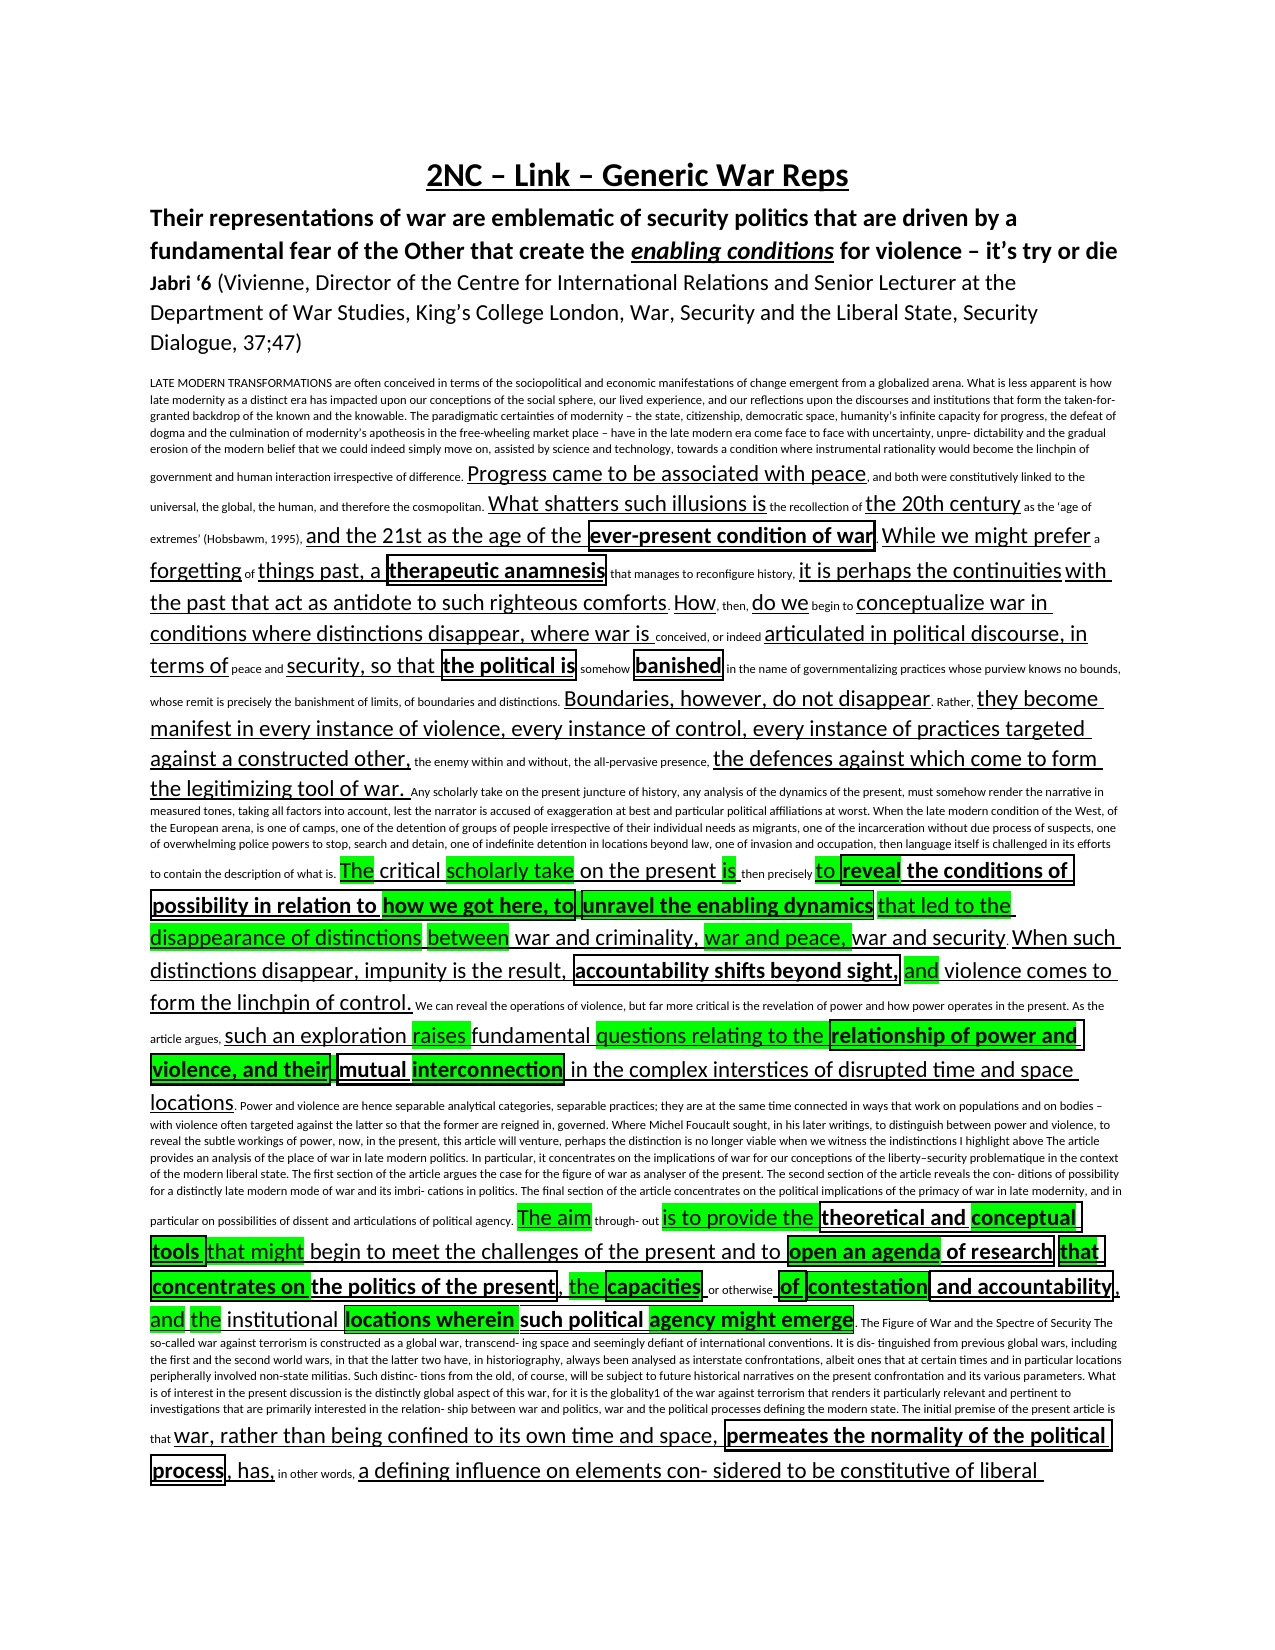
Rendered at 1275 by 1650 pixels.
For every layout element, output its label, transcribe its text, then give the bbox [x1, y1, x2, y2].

text Jabri ‘6 (Vivienne, Director of the Centre for International Relations and Senior Lecturer at the Department of War Studies, King’s College London, War, Security and the Liberal State, Security Dialogue, 37;47) [150, 268, 1125, 357]
text Their representations of war are emblematic of security politics that are driven by a fundamental fear of the Other that create the enabling conditions for violence – it’s try or die [150, 202, 1125, 266]
text 2NC – Link – Generic War Reps [150, 154, 1125, 195]
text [150, 375, 1125, 1486]
